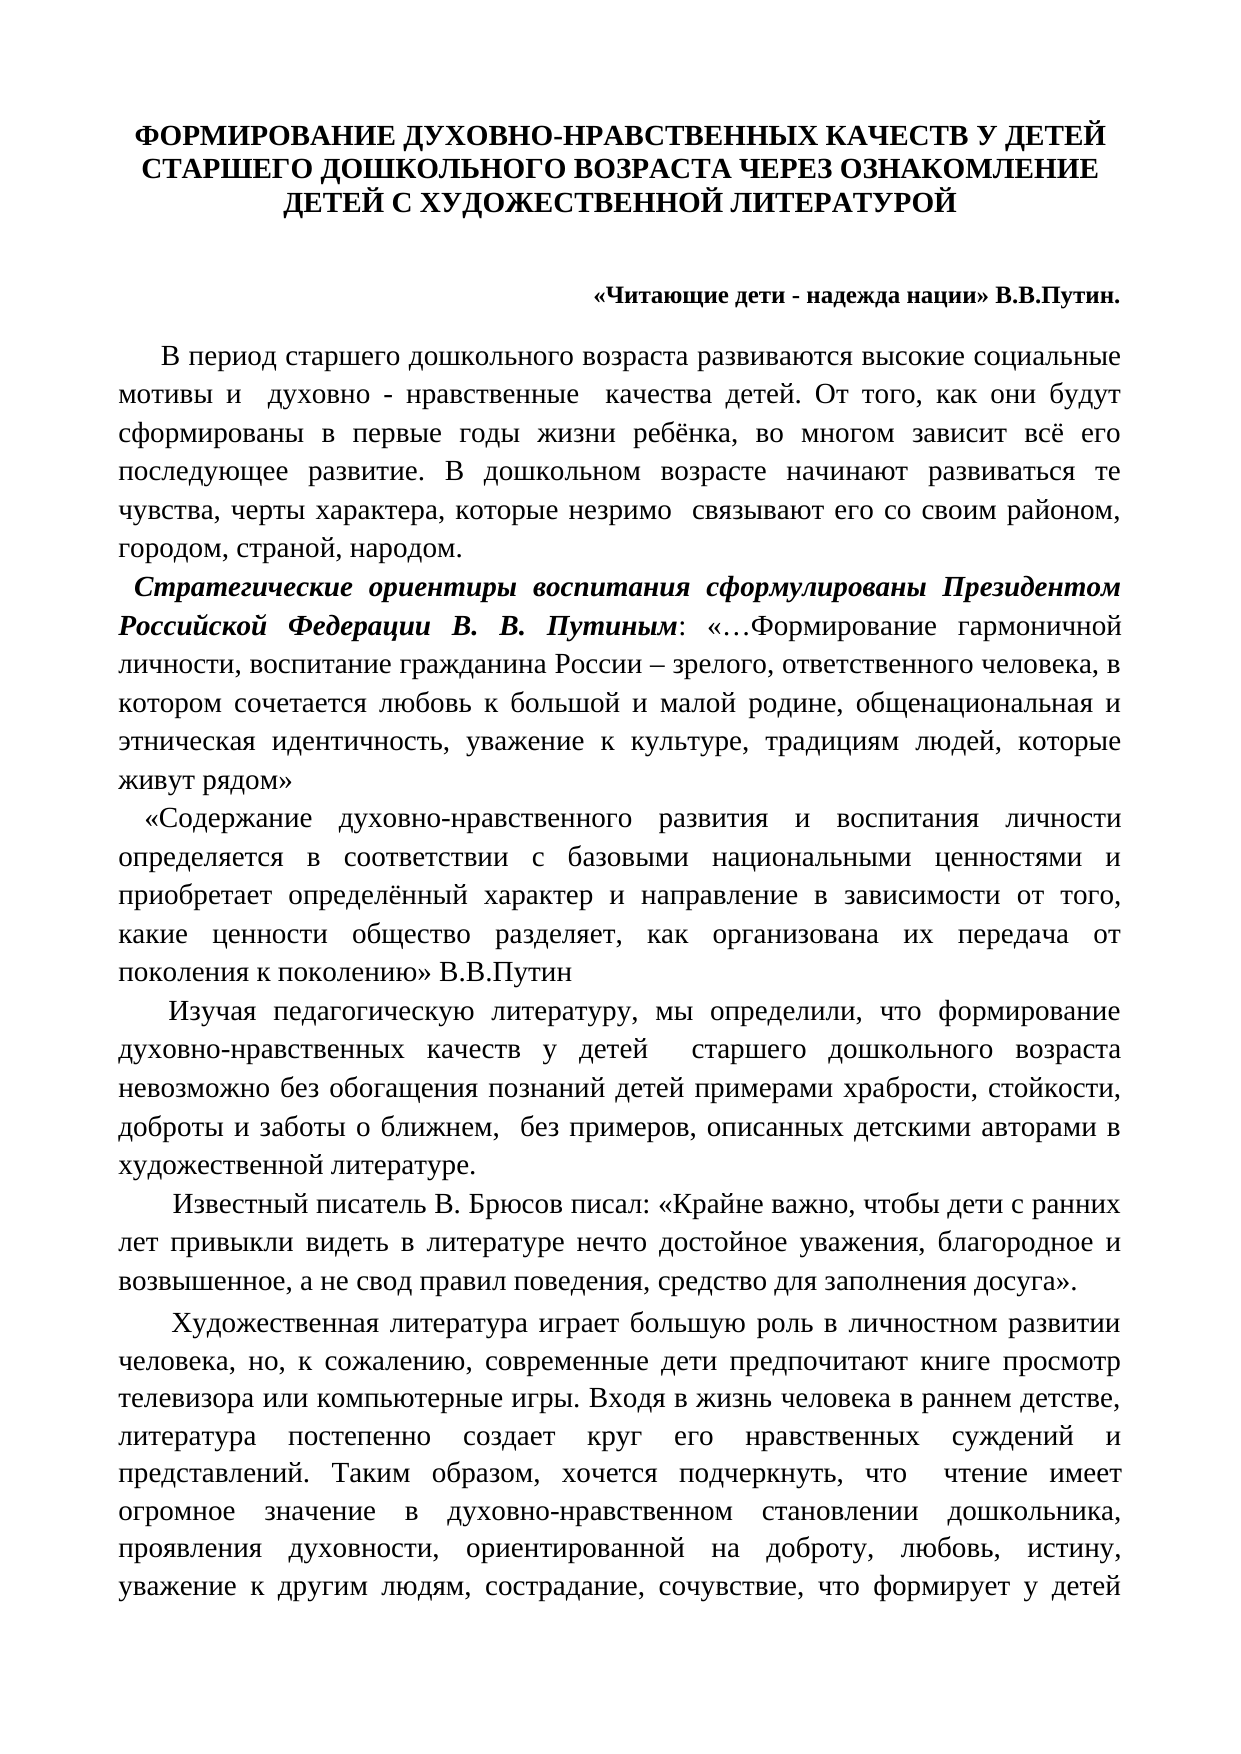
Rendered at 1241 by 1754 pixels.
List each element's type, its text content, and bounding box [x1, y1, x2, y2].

text «Содержание духовно-нравственного развития и воспитания личности определяется в соответствии с базовыми национальными ценностями и приобретает определённый характер и направление в зависимости от того, какие ценности общество разделяет, как организована их передача от поколения к поколению» В.В.Путин [118, 800, 1122, 988]
text Стратегические ориентиры воспитания сформулированы Президентом Российской Федерации В. В. Путиным: «…Формирование гармоничной личности, воспитание гражданина России – зрелого, ответственного человека, в котором сочетается любовь к большой и малой родине, общенациональная и этническая идентичность, уважение к культуре, традициям людей, которые живут рядом» [118, 569, 1122, 795]
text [118, 1301, 1122, 1601]
text В период старшего дошкольного возраста развиваются высокие социальные мотивы и духовно - нравственные качества детей. От того, как они будут сформированы в первые годы жизни ребёнка, во многом зависит всё его последующее развитие. В дошкольном возрасте начинают развиваться те чувства, черты характера, которые незримо связывают его со своим районом, городом, страной, народом. [118, 338, 1122, 564]
text ФОРМИРОВАНИЕ ДУХОВНО-НРАВСТВЕННЫХ КАЧЕСТВ У ДЕТЕЙ СТАРШЕГО ДОШКОЛЬНОГО ВОЗРАСТА ЧЕРЕЗ ОЗНАКОМЛЕНИЕ ДЕТЕЙ С ХУДОЖЕСТВЕННОЙ ЛИТЕРАТУРОЙ [118, 118, 1122, 219]
text «Читающие дети - надежда нации» В.В.Путин. [118, 280, 1122, 309]
text Известный писатель В. Брюсов писал: «Крайне важно, чтобы дети с ранних лет привыкли видеть в литературе нечто достойное уважения, благородное и возвышенное, а не свод правил поведения, средство для заполнения досуга». [118, 1186, 1122, 1296]
text Изучая педагогическую литературу, мы определили, что формирование духовно-нравственных качеств у детей старшего дошкольного возраста невозможно без обогащения познаний детей примерами храбрости, стойкости, доброты и заботы о ближнем, без примеров, описанных детскими авторами в художественной литературе. [118, 993, 1122, 1181]
